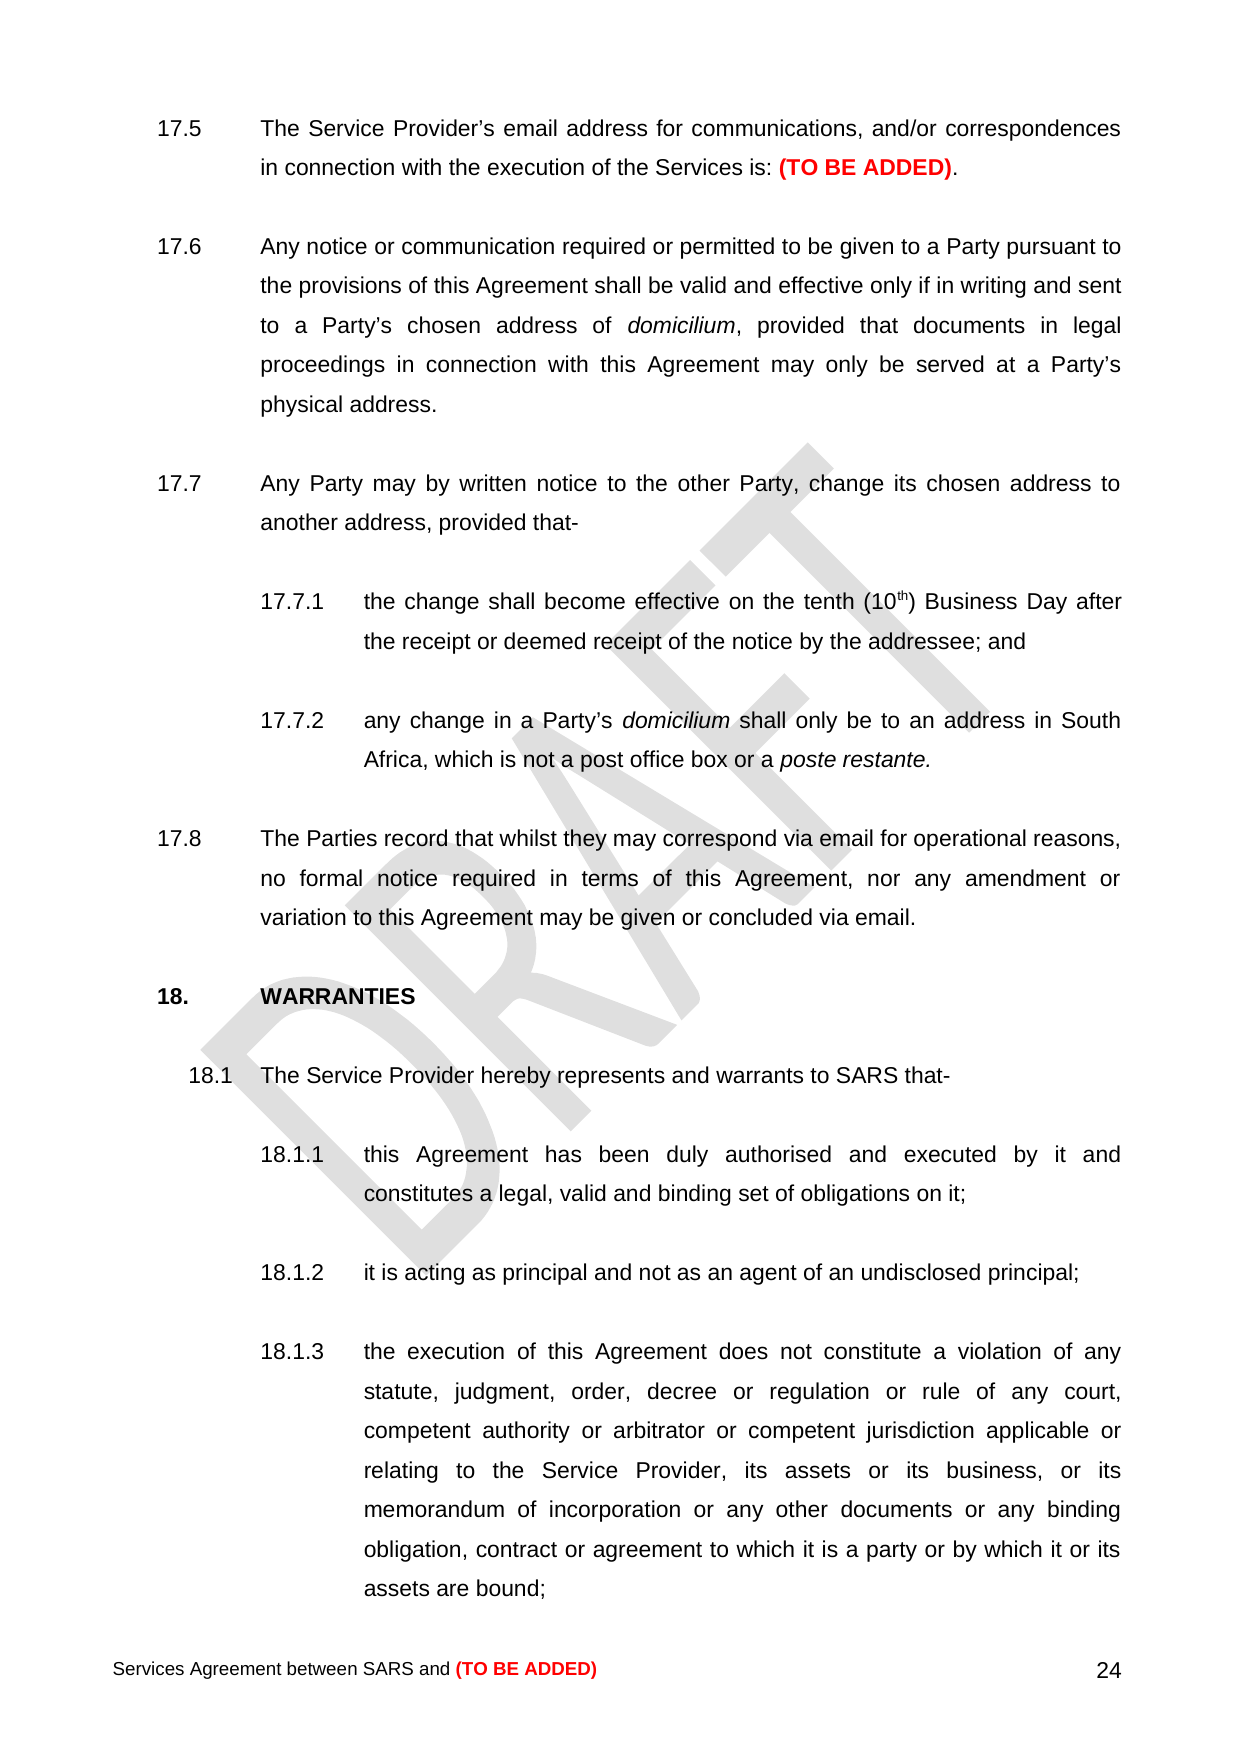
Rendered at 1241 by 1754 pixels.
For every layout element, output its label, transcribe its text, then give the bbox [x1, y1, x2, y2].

list it is acting as principal and not as an agent of an undisclosed principal; [260, 1259, 1122, 1286]
list The Service Provider hereby represents and warrants to SARS that- [187, 1062, 1122, 1088]
list The Parties record that whilst they may correspond via email for operational reasons, no formal notice required in terms of this Agreement, nor any amendment or variation to this Agreement may be given or concluded via email. [157, 825, 1122, 930]
list The Service Provider’s email address for communications, and/or correspondences in connection with the execution of the Services is: (TO BE ADDED). [157, 114, 1122, 180]
list WARRANTIES [157, 983, 1122, 1009]
list any change in a Party’s domicilium shall only be to an address in South Africa, which is not a post office box or a poste restante. [260, 707, 1122, 772]
list Any Party may by written notice to the other Party, change its chosen address to another address, provided that- [157, 470, 1122, 536]
list the change shall become effective on the tenth (10th) Business Day after the receipt or deemed receipt of the notice by the addressee; and [260, 588, 1122, 654]
list Any notice or communication required or permitted to be given to a Party pursuant to the provisions of this Agreement shall be valid and effective only if in writing and sent to a Party’s chosen address of domicilium, provided that documents in legal proceedings in connection with this Agreement may only be served at a Party’s physical address. [157, 233, 1122, 417]
list the execution of this Agreement does not constitute a violation of any statute, judgment, order, decree or regulation or rule of any court, competent authority or arbitrator or competent jurisdiction applicable or relating to the Service Provider, its assets or its business, or its memorandum of incorporation or any other documents or any binding obligation, contract or agreement to which it is a party or by which it or its assets are bound; [260, 1338, 1122, 1602]
list this Agreement has been duly authorised and executed by it and constitutes a legal, valid and binding set of obligations on it; [260, 1141, 1122, 1207]
